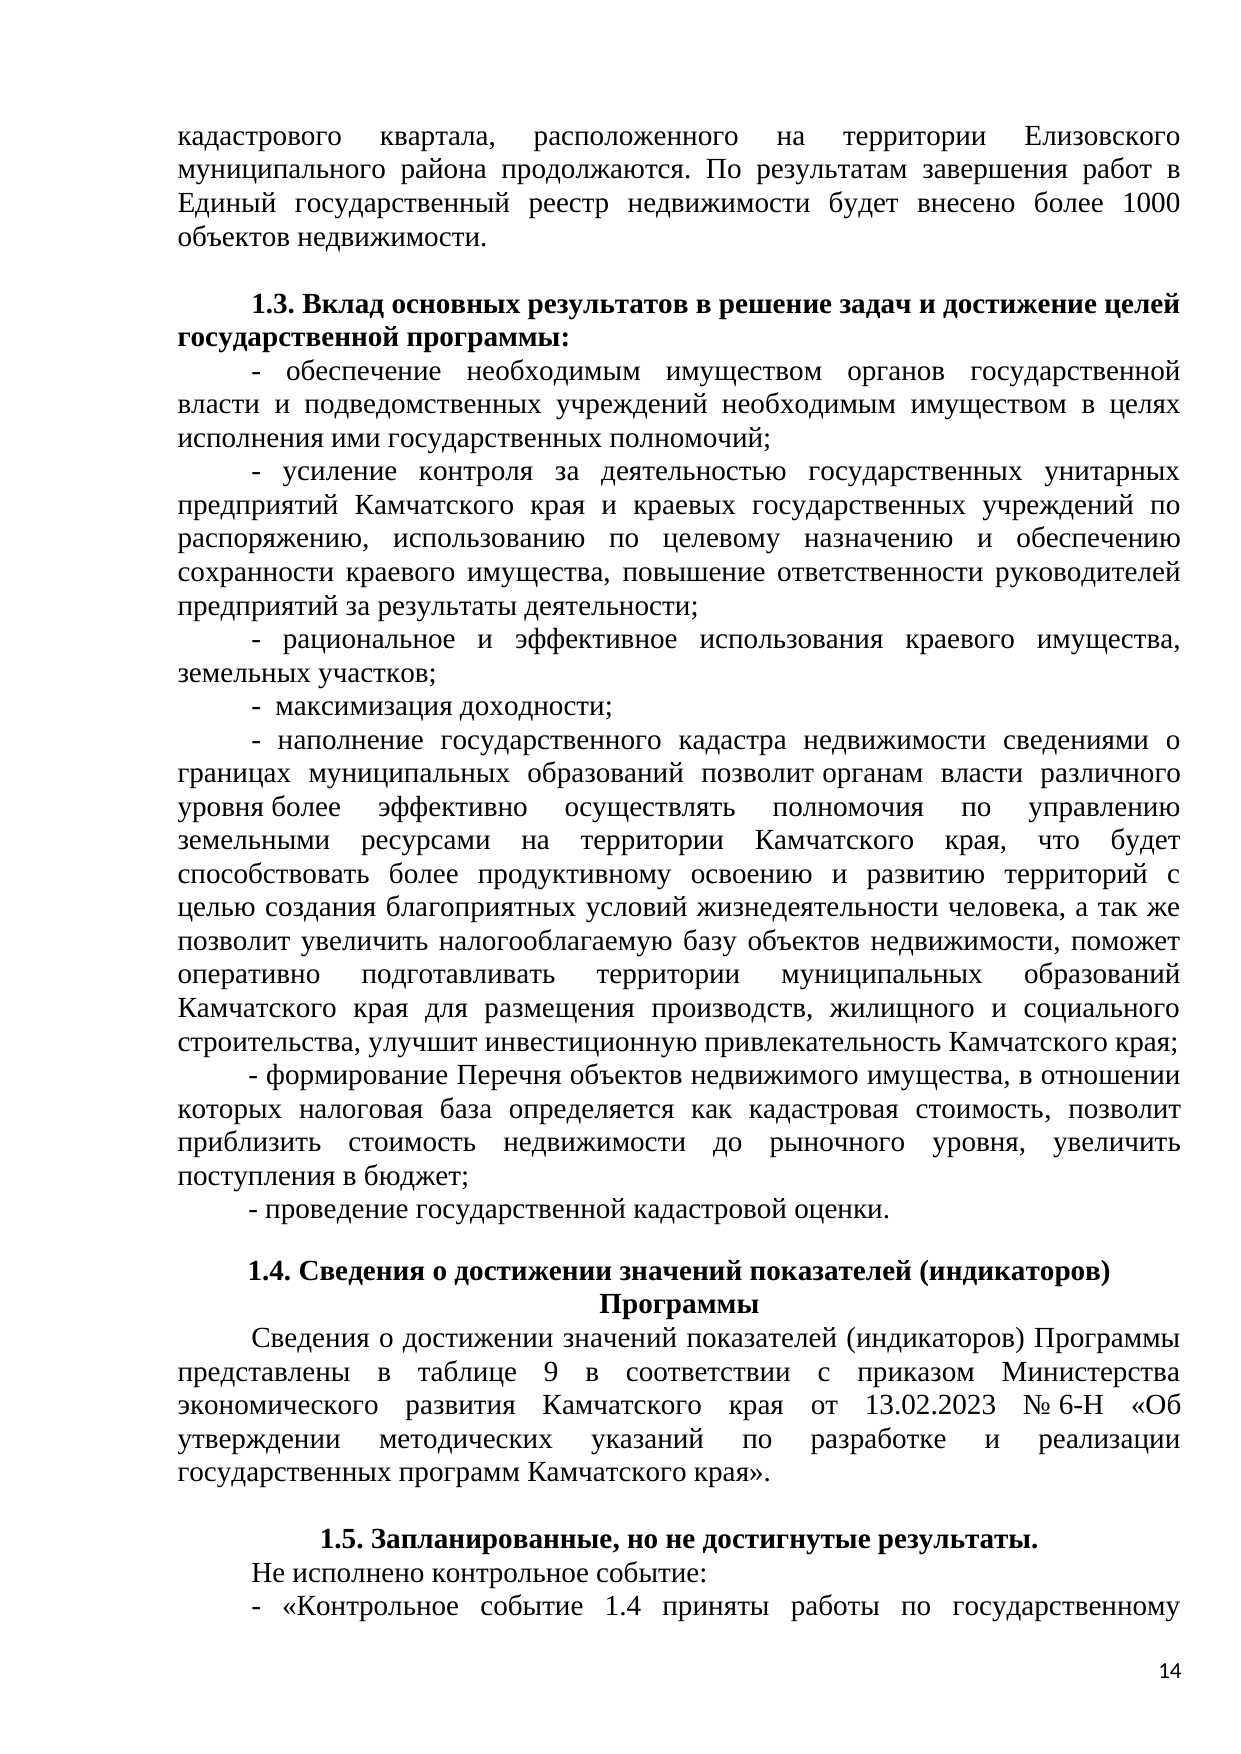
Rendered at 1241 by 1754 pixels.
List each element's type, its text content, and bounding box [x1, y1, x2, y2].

text 1.5. Запланированные, но не достигнутые результаты. [177, 1521, 1181, 1555]
text Не исполнено контрольное событие: [177, 1555, 1181, 1588]
text - усиление контроля за деятельностью государственных унитарных предприятий Камчатского края и краевых государственных учреждений по распоряжению, использованию по целевому назначению и обеспечению сохранности краевого имущества, повышение ответственности руководителей предприятий за результаты деятельности; [177, 453, 1181, 621]
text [177, 1588, 1181, 1622]
text 1.4. Сведения о достижении значений показателей (индикаторов) Программы [177, 1253, 1181, 1320]
text - обеспечение необходимым имуществом органов государственной власти и подведомственных учреждений необходимым имуществом в целях исполнения ими государственных полномочий; [177, 353, 1181, 453]
text - наполнение государственного кадастра недвижимости сведениями о границах муниципальных образований позволит органам власти различного уровня более эффективно осуществлять полномочия по управлению земельными ресурсами на территории Камчатского края, что будет способствовать более продуктивному освоению и развитию территорий с целью создания благоприятных условий жизнедеятельности человека, а так же позволит увеличить налогооблагаемую базу объектов недвижимости, поможет оперативно подготавливать территории муниципальных образований Камчатского края для размещения производств, жилищного и социального строительства, улучшит инвестиционную привлекательность Камчатского края; [177, 722, 1181, 1057]
text 1.3. Вклад основных результатов в решение задач и достижение целей государственной программы: [177, 286, 1181, 353]
text - рациональное и эффективное использования краевого имущества, земельных участков; [177, 621, 1181, 688]
text - проведение государственной кадастровой оценки. [177, 1191, 1181, 1225]
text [177, 118, 1181, 252]
list Сведения о достижении значений показателей (индикаторов) Программы представлены в таблице 9 в соответствии с приказом Министерства экономического развития Камчатского края от 13.02.2023 № 6-Н «Об утверждении методических указаний по разработке и реализации государственных программ Камчатского края». [177, 1320, 1181, 1488]
text - формирование Перечня объектов недвижимого имущества, в отношении которых налоговая база определяется как кадастровая стоимость, позволит приблизить стоимость недвижимости до рыночного уровня, увеличить поступления в бюджет; [177, 1057, 1181, 1191]
text - максимизация доходности; [177, 688, 1181, 722]
